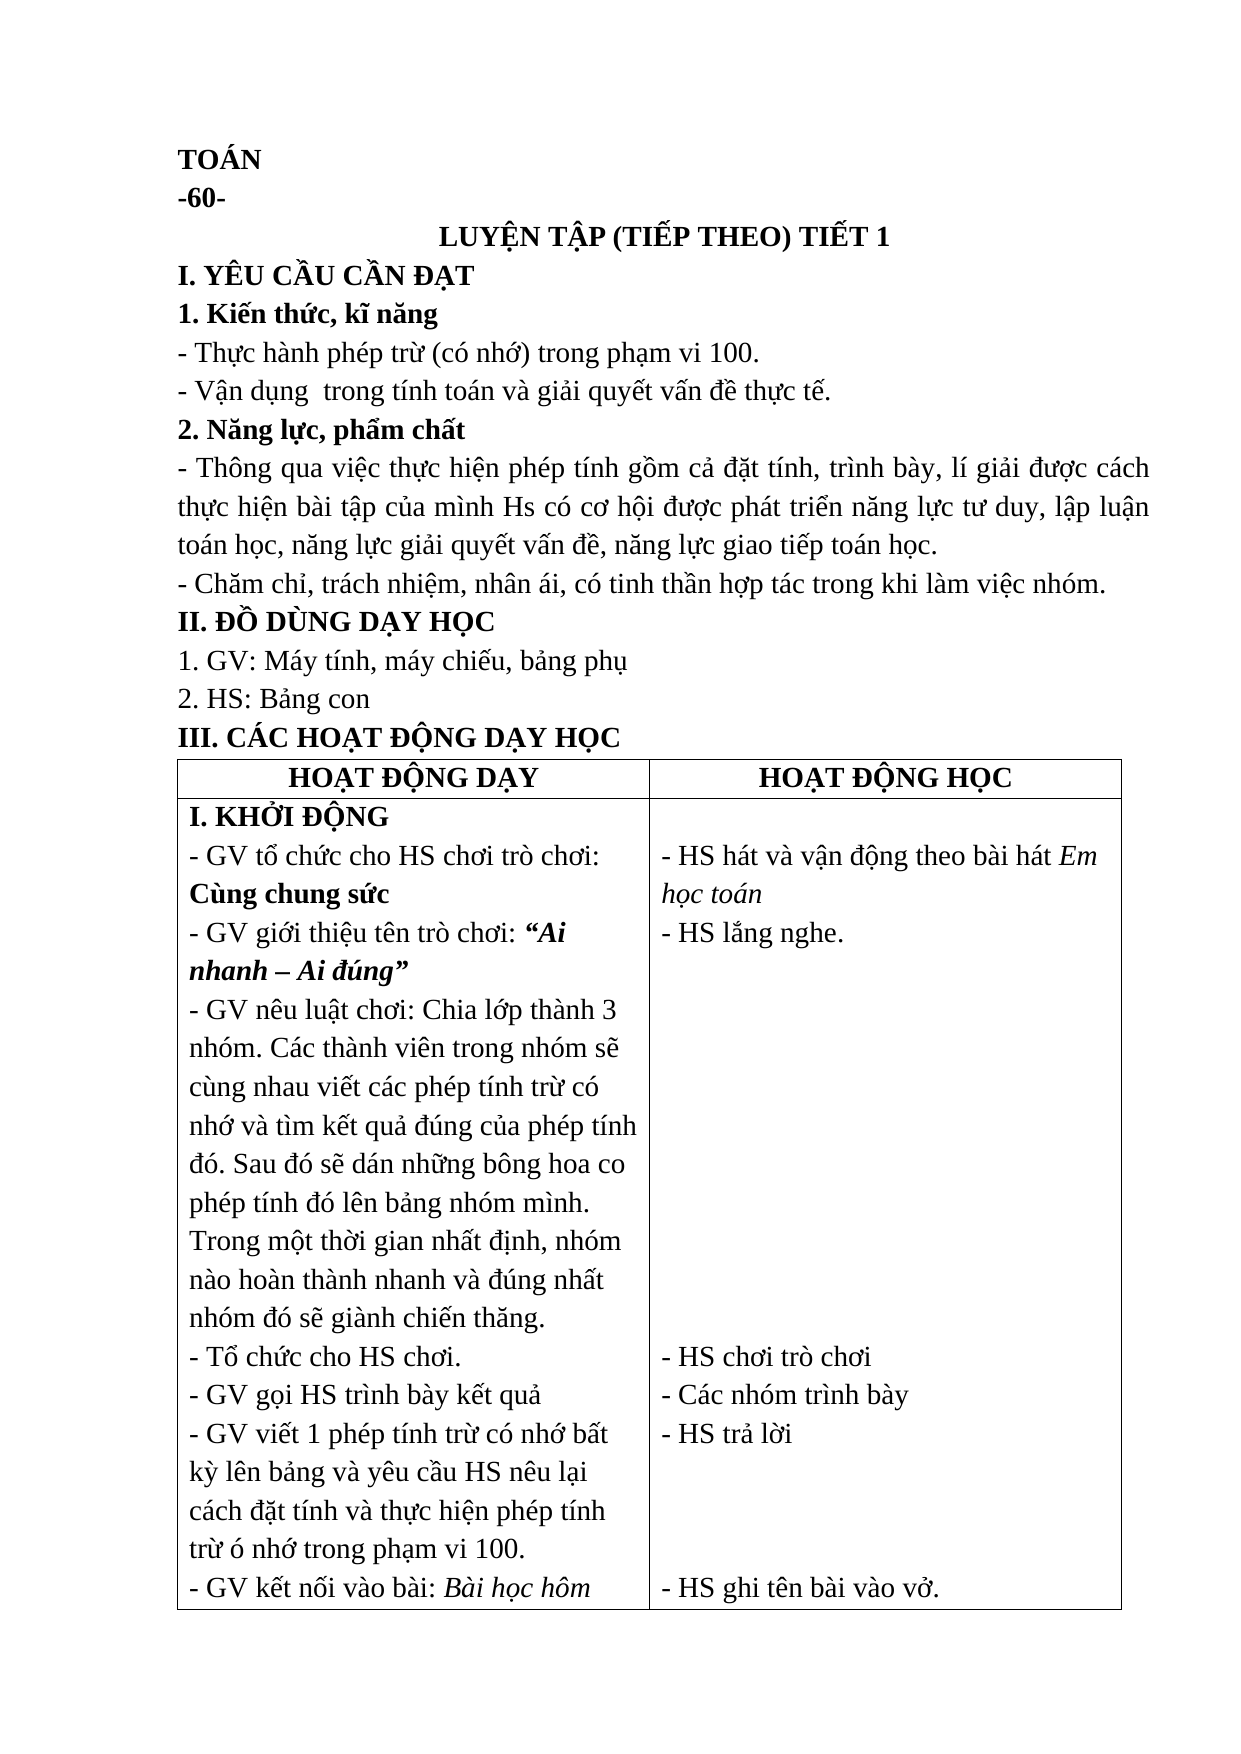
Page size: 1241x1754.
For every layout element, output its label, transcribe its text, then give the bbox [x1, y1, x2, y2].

text - Chăm chỉ, trách nhiệm, nhân ái, có tinh thần hợp tác trong khi làm việc nhóm. [177, 566, 1152, 599]
text 2. HS: Bảng con [177, 682, 1152, 715]
text TOÁN [177, 142, 1152, 176]
text - Thực hành phép trừ (có nhớ) trong phạm vi 100. [177, 335, 1152, 368]
text - Thông qua việc thực hiện phép tính gồm cả đặt tính, trình bày, lí giải được cách thực hiện bài tập của mình Hs có cơ hội được phát triển năng lực tư duy, lập luận toán học, năng lực giải quyết vấn đề, năng lực giao tiếp toán học. [177, 450, 1152, 561]
text 2. Năng lực, phẩm chất [177, 412, 1152, 445]
text 1. Kiến thức, kĩ năng [177, 296, 1152, 330]
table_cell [650, 799, 1121, 1609]
text III. CÁC HOẠT ĐỘNG DẠY HỌC [177, 720, 1152, 754]
text II. ĐỒ DÙNG DẠY HỌC [177, 604, 1152, 638]
text I. YÊU CẦU CẦN ĐẠT [177, 258, 1152, 291]
text LUYỆN TẬP (TIẾP THEO) TIẾT 1 [177, 219, 1152, 253]
table_header HOẠT ĐỘNG DẠY [178, 760, 649, 798]
text 1. GV: Máy tính, máy chiếu, bảng phụ [177, 643, 1152, 677]
text - Vận dụng trong tính toán và giải quyết vấn đề thực tế. [177, 373, 1152, 407]
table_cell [178, 799, 649, 1609]
table_header HOẠT ĐỘNG HỌC [650, 760, 1121, 798]
text -60- [177, 181, 1152, 214]
